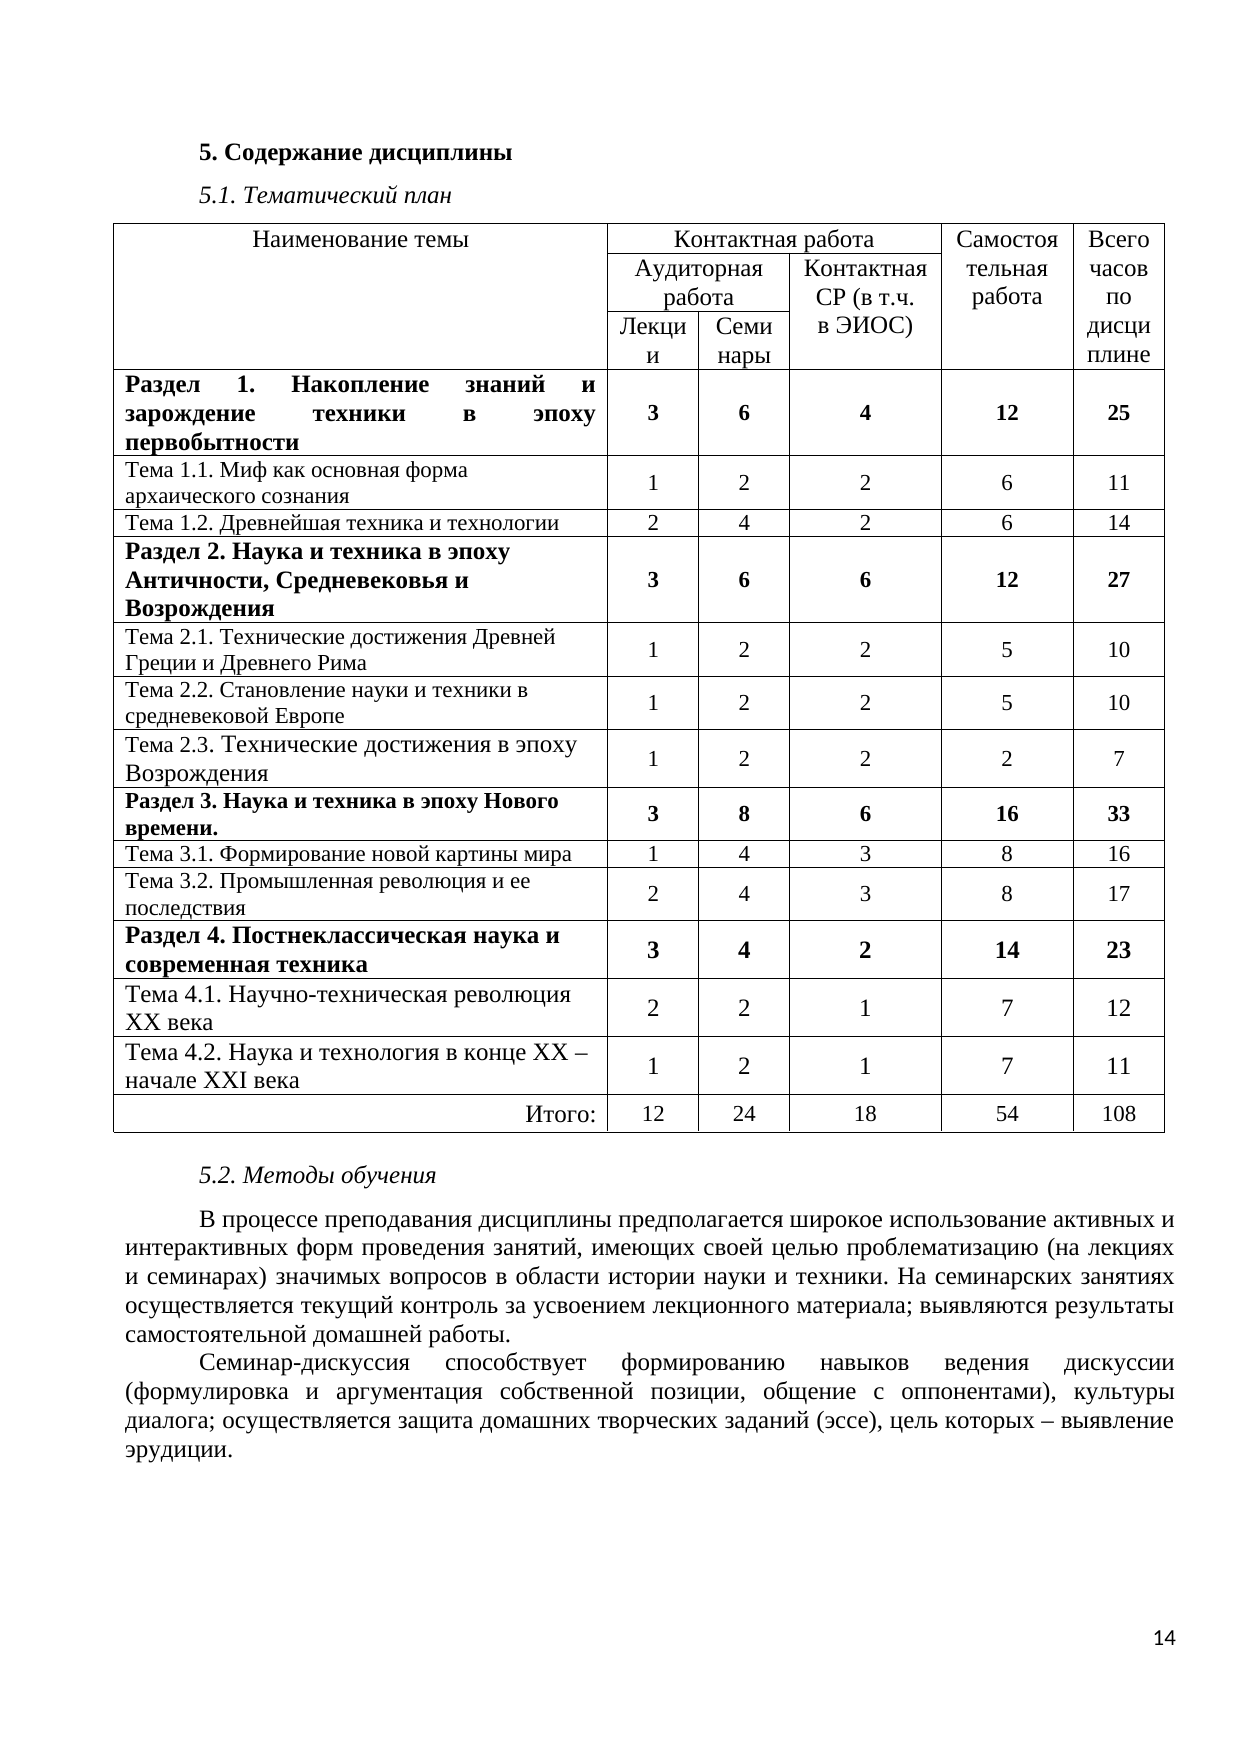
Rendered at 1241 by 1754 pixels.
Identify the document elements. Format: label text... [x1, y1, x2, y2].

table_cell 1 [608, 677, 698, 729]
table_cell 3 [790, 841, 941, 867]
table_cell 6 [790, 537, 941, 622]
table_cell 5 [942, 677, 1073, 729]
table_header Наименование темы [114, 224, 607, 369]
table_cell 2 [942, 730, 1073, 787]
table_cell Тема 3.1. Формирование новой картины мира [114, 841, 607, 867]
table_cell Семинары [699, 312, 789, 369]
table_cell 17 [1074, 868, 1164, 920]
table_cell 7 [942, 1037, 1073, 1094]
table_header Контактная работа [608, 224, 941, 253]
table_cell Раздел 4. Постнеклассическая наука и современная техника [114, 921, 607, 978]
table_cell Контактная СР (в т.ч. в ЭИОС) [790, 254, 941, 369]
table_cell 27 [1074, 537, 1164, 622]
table_cell 12 [942, 537, 1073, 622]
table_cell 3 [790, 868, 941, 920]
table_cell 24 [699, 1095, 789, 1131]
table_cell 2 [608, 510, 698, 536]
table_cell Раздел 3. Наука и техника в эпоху Нового времени. [114, 788, 607, 840]
table_cell 2 [699, 979, 789, 1036]
table_cell 4 [699, 510, 789, 536]
table_cell 3 [608, 788, 698, 840]
table_cell 2 [790, 677, 941, 729]
table_cell 1 [608, 841, 698, 867]
text 5.1. Тематический план [125, 180, 1176, 209]
table_cell 10 [1074, 623, 1164, 676]
table_cell 6 [699, 370, 789, 455]
table_cell 16 [1074, 841, 1164, 867]
table_cell 2 [699, 456, 789, 509]
table_cell 1 [608, 1037, 698, 1094]
table_cell 3 [608, 370, 698, 455]
table_cell 2 [699, 730, 789, 787]
table_cell 4 [699, 841, 789, 867]
table_cell 25 [1074, 370, 1164, 455]
text 5. Содержание дисциплины [125, 137, 1176, 166]
table_cell 2 [790, 510, 941, 536]
table_cell 2 [699, 623, 789, 676]
table_cell 6 [699, 537, 789, 622]
table_cell 10 [1074, 677, 1164, 729]
table_cell Аудиторная работа [608, 254, 789, 311]
table_cell 6 [942, 456, 1073, 509]
table_cell 1 [790, 1037, 941, 1094]
table_cell 4 [699, 868, 789, 920]
table_cell 23 [1074, 921, 1164, 978]
table_cell 108 [1074, 1095, 1164, 1131]
table_cell Тема 4.2. Наука и технология в конце XX – начале XXI века [114, 1037, 607, 1094]
table_cell 11 [1074, 456, 1164, 509]
table_cell 18 [790, 1095, 941, 1131]
table_header Всего часов по дисциплине [1074, 224, 1164, 369]
table_header Самостоятельная работа [942, 224, 1073, 369]
table_cell 54 [942, 1095, 1073, 1131]
table_cell 3 [608, 921, 698, 978]
table_cell Лекции [608, 312, 698, 369]
table_cell 12 [608, 1095, 698, 1131]
table_cell 2 [790, 921, 941, 978]
table_cell 1 [790, 979, 941, 1036]
table_cell 2 [608, 868, 698, 920]
text В процессе преподавания дисциплины предполагается широкое использование активных и интерактивных форм проведения занятий, имеющих своей целью проблематизацию (на лекциях и семинарах) значимых вопросов в области истории науки и техники. На семинарских занятиях осуществляется текущий контроль за усвоением лекционного материала; выявляются результаты самостоятельной домашней работы. [125, 1204, 1176, 1347]
table_cell Тема 2.1. Технические достижения Древней Греции и Древнего Рима [114, 623, 607, 676]
table_cell 7 [942, 979, 1073, 1036]
table_cell 33 [1074, 788, 1164, 840]
table_cell 1 [608, 730, 698, 787]
text Семинар-дискуссия способствует формированию навыков ведения дискуссии (формулировка и аргументация собственной позиции, общение с оппонентами), культуры диалога; осуществляется защита домашних творческих заданий (эссе), цель которых – выявление эрудиции. [125, 1347, 1176, 1462]
table_cell 7 [1074, 730, 1164, 787]
table_cell 2 [699, 1037, 789, 1094]
table_cell 8 [942, 841, 1073, 867]
table_cell Тема 3.2. Промышленная революция и ее последствия [114, 868, 607, 920]
table_cell 8 [699, 788, 789, 840]
table_cell 8 [942, 868, 1073, 920]
table_cell 11 [1074, 1037, 1164, 1094]
table_cell 4 [790, 370, 941, 455]
table_cell 1 [608, 623, 698, 676]
table_cell Тема 2.3. Технические достижения в эпоху Возрождения [114, 730, 607, 787]
table_cell 4 [699, 921, 789, 978]
text 5.2. Методы обучения [125, 1161, 1176, 1189]
table_cell 6 [942, 510, 1073, 536]
table_cell Тема 1.2. Древнейшая техника и технологии [114, 510, 607, 536]
table_cell Тема 4.1. Научно-техническая революция XX века [114, 979, 607, 1036]
table_cell Раздел 2. Наука и техника в эпоху Античности, Средневековья и Возрождения [114, 537, 607, 622]
table_cell 2 [790, 623, 941, 676]
table_cell 5 [942, 623, 1073, 676]
table_cell Итого: [114, 1095, 607, 1131]
table_cell 2 [790, 456, 941, 509]
table_cell Раздел 1. Накопление знаний и зарождение техники в эпоху первобытности [114, 370, 607, 455]
table_cell Тема 1.1. Миф как основная форма архаического сознания [114, 456, 607, 509]
table_cell 1 [608, 456, 698, 509]
table_cell 16 [942, 788, 1073, 840]
table_cell 14 [942, 921, 1073, 978]
table_cell 6 [790, 788, 941, 840]
table_cell 12 [1074, 979, 1164, 1036]
table_cell Тема 2.2. Становление науки и техники в средневековой Европе [114, 677, 607, 729]
table_cell 2 [790, 730, 941, 787]
table_cell 2 [699, 677, 789, 729]
table_cell 14 [1074, 510, 1164, 536]
table_cell 2 [608, 979, 698, 1036]
table_cell 12 [942, 370, 1073, 455]
table_cell 3 [608, 537, 698, 622]
